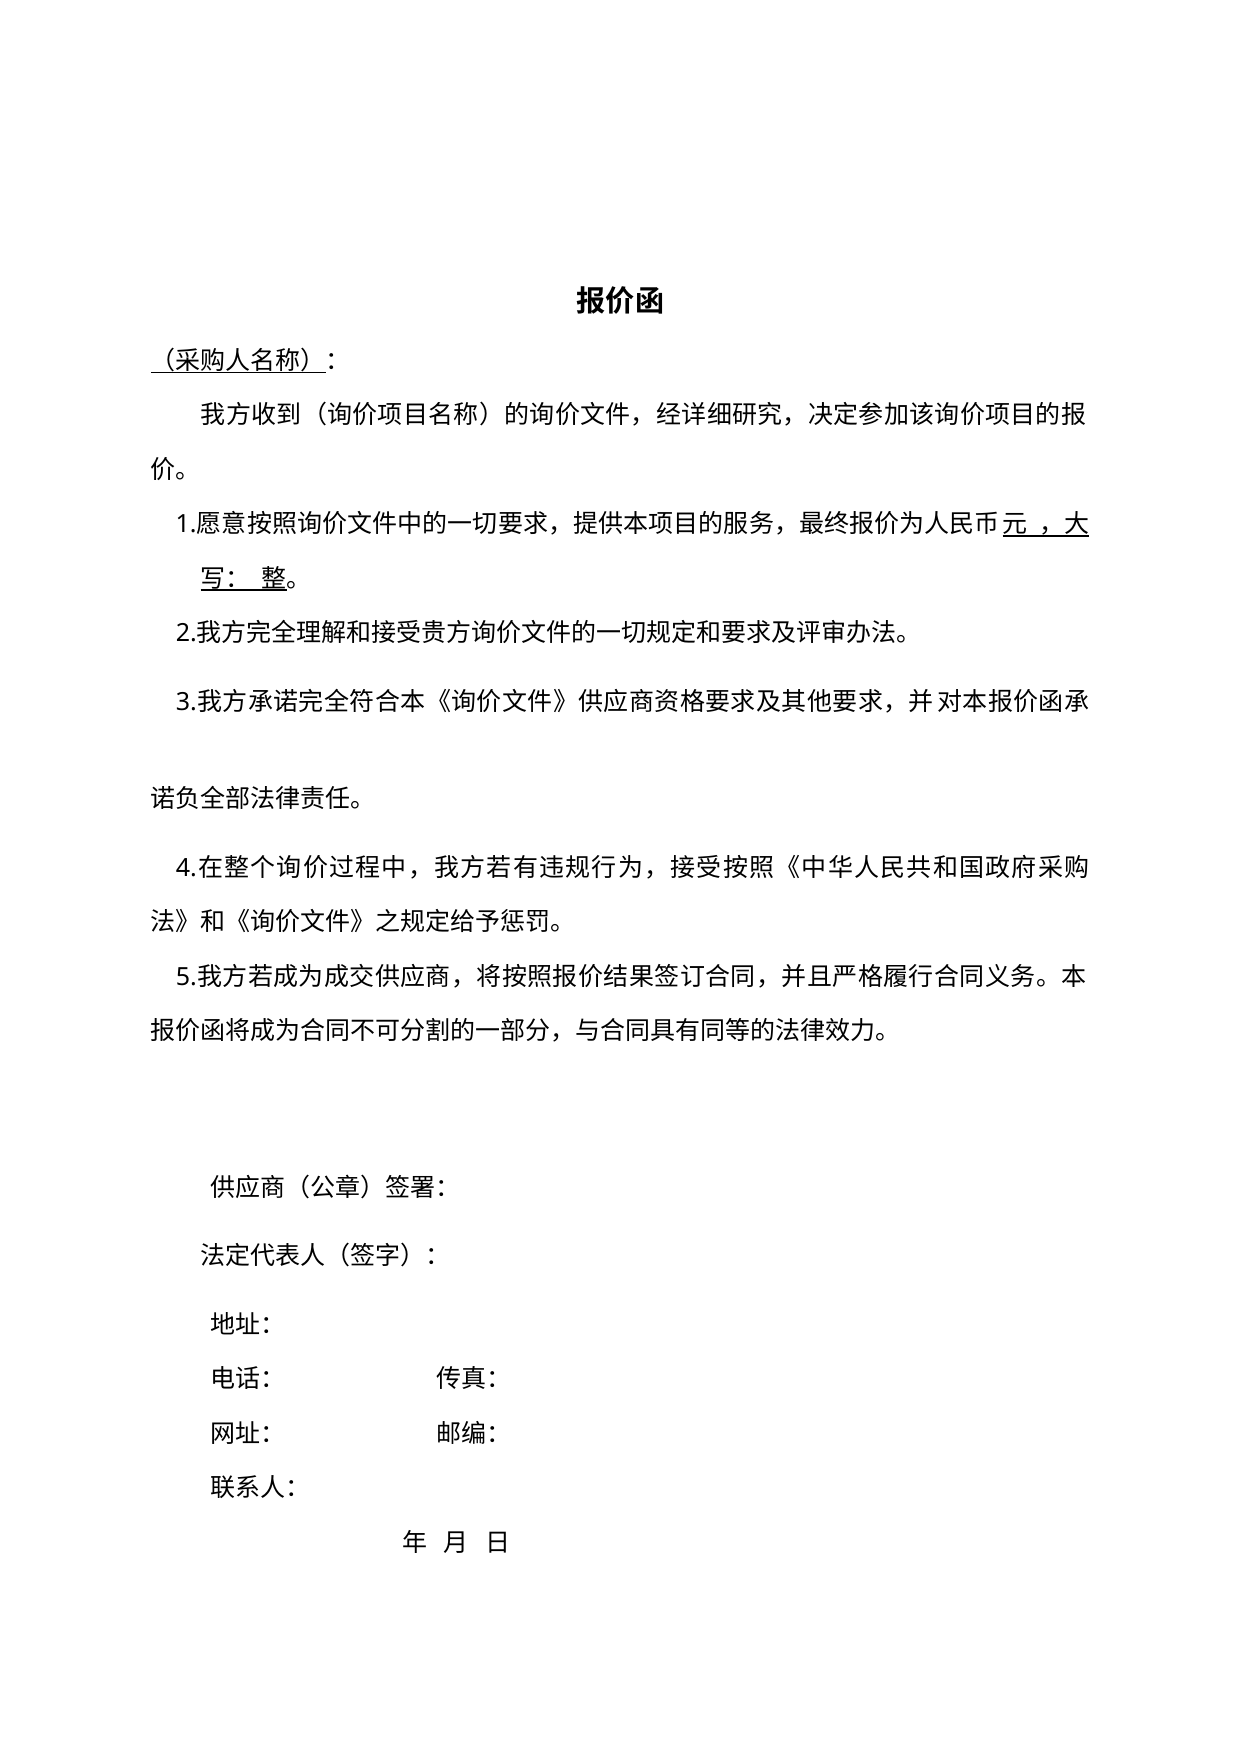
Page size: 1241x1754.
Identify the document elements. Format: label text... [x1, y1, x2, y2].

text 地址： [151, 1304, 1089, 1341]
text 网址： 邮编： [151, 1413, 1089, 1449]
text 联系人： [151, 1468, 1089, 1504]
text 电话： 传真： [151, 1359, 1089, 1395]
text （采购人名称）： [151, 341, 1089, 377]
text 2.我方完全理解和接受贵方询价文件的一切规定和要求及评审办法。 [151, 612, 1089, 649]
text 我方收到（询价项目名称）的询价文件，经详细研究，决定参加该询价项目的报价。 [151, 395, 1089, 486]
text 法定代表人（签字）： [151, 1221, 1089, 1286]
text 供应商（公章）签署： [151, 1167, 1089, 1203]
text 报价函 [151, 277, 1089, 319]
text 年 月 日 [151, 1522, 1089, 1558]
text 5.我方若成为成交供应商，将按照报价结果签订合同，并且严格履行合同义务。本报价函将成为合同不可分割的一部分，与合同具有同等的法律效力。 [151, 956, 1089, 1047]
text 4.在整个询价过程中，我方若有违规行为，接受按照《中华人民共和国政府采购法》和《询价文件》之规定给予惩罚。 [151, 847, 1089, 938]
text 1.愿意按照询价文件中的一切要求，提供本项目的服务，最终报价为人民币元 ，大写： 整。 [175, 504, 1089, 594]
text 3.我方承诺完全符合本《询价文件》供应商资格要求及其他要求，并对本报价函承诺负全部法律责任。 [151, 667, 1089, 829]
